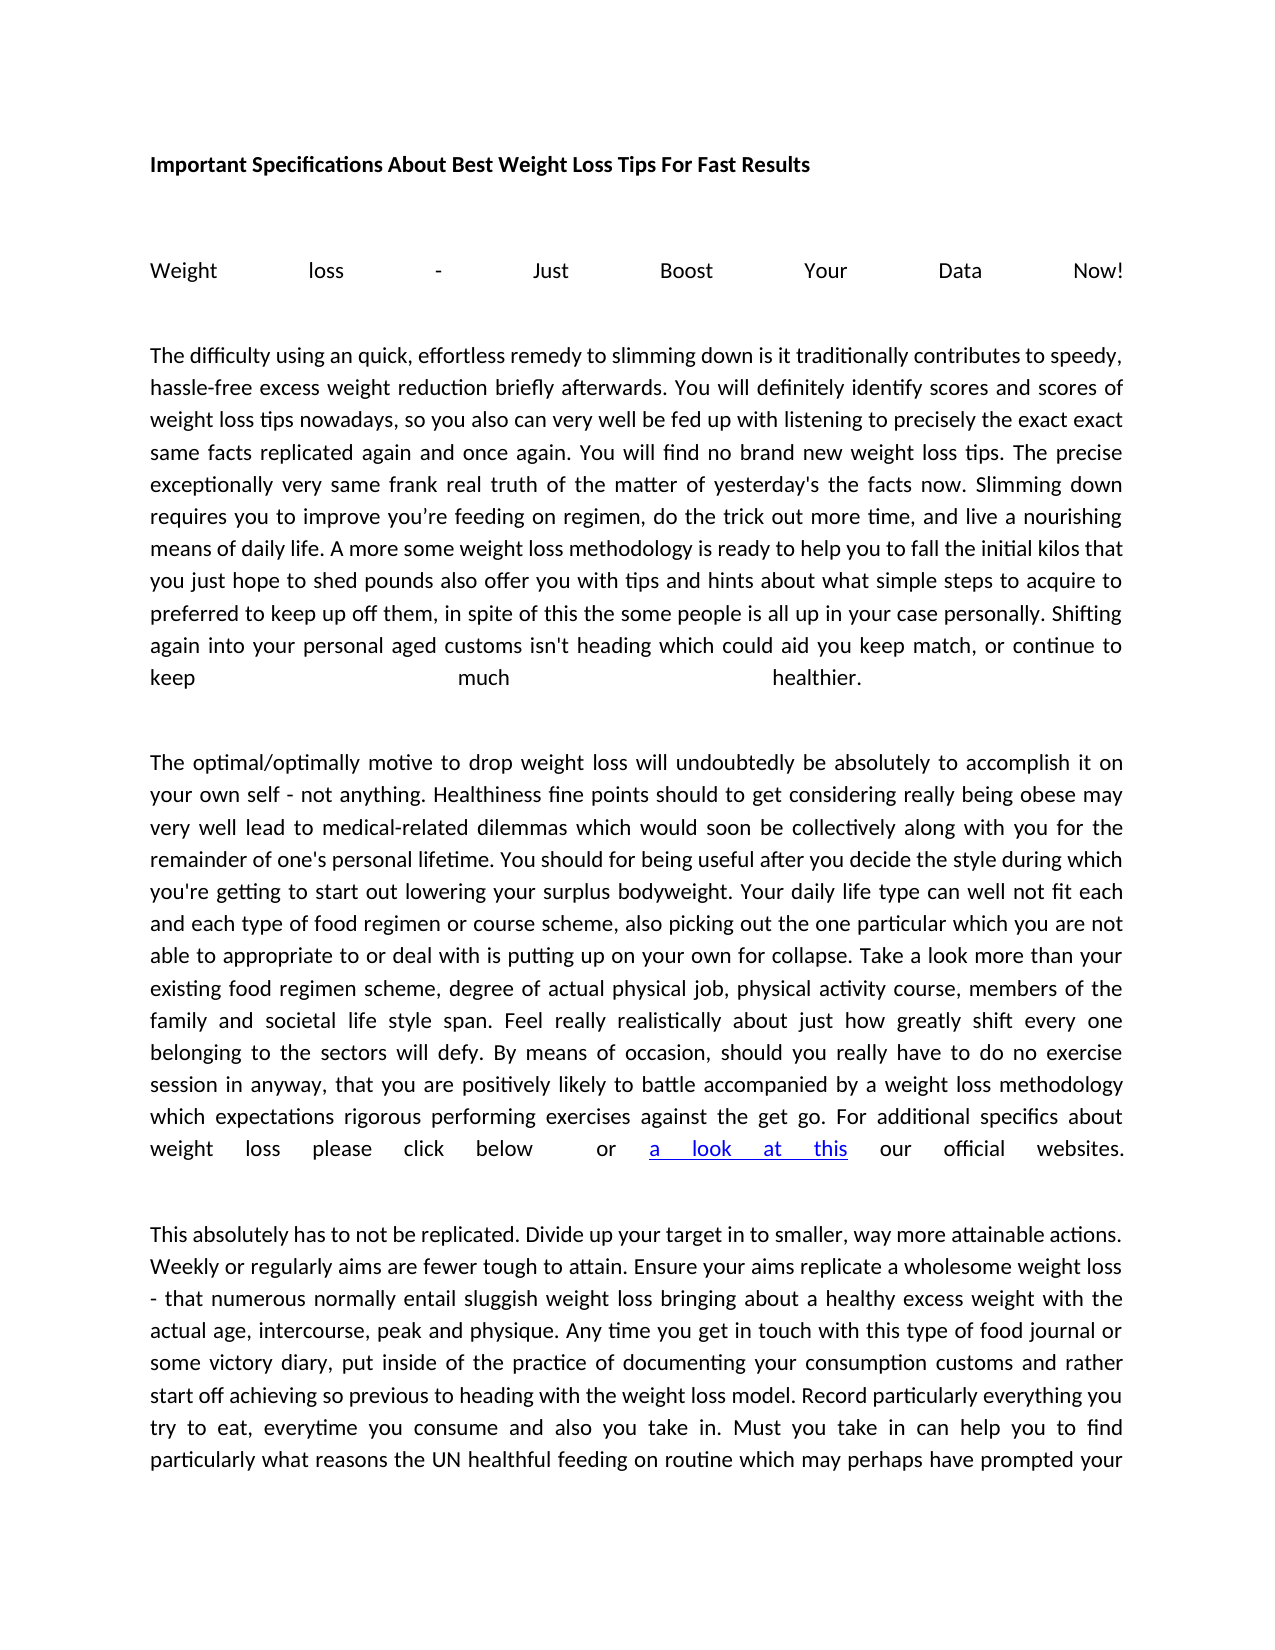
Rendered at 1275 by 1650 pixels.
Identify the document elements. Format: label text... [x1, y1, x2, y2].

text The optimal/optimally motive to drop weight loss will undoubtedly be absolutely to accomplish it on your own self - not anything. Healthiness fine points should to get considering really being obese may very well lead to medical-related dilemmas which would soon be collectively along with you for the remainder of one's personal lifetime. You should for being useful after you decide the style during which you're getting to start out lowering your surplus bodyweight. Your daily life type can well not fit each and each type of food regimen or course scheme, also picking out the one particular which you are not able to appropriate to or deal with is putting up on your own for collapse. Take a look more than your existing food regimen scheme, degree of actual physical job, physical activity course, members of the family and societal life style span. Feel really realistically about just how greatly shift every one belonging to the sectors will defy. By means of occasion, should you really have to do no exercise session in anyway, that you are positively likely to battle accompanied by a weight loss methodology which expectations rigorous performing exercises against the get go. For additional specifics about weight loss please click below or a look at this our official websites. [150, 748, 1125, 1195]
text Important Specifications About Best Weight Loss Tips For Fast Results [150, 150, 1125, 178]
text The difficulty using an quick, effortless remedy to slimming down is it traditionally contributes to speedy, hassle-free excess weight reduction briefly afterwards. You will definitely identify scores and scores of weight loss tips nowadays, so you also can very well be fed up with listening to precisely the exact exact same facts replicated again and once again. You will find no brand new weight loss tips. The precise exceptionally very same frank real truth of the matter of yesterday's the facts now. Slimming down requires you to improve you’re feeding on regimen, do the trick out more time, and live a nourishing means of daily life. A more some weight loss methodology is ready to help you to fall the initial kilos that you just hope to shed pounds also offer you with tips and hints about what simple steps to acquire to preferred to keep up off them, in spite of this the some people is all up in your case personally. Shifting again into your personal aged customs isn't heading which could aid you keep match, or continue to keep much healthier. [150, 341, 1125, 723]
text Weight loss - Just Boost Your Data Now! [150, 256, 1125, 316]
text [150, 1220, 1125, 1473]
